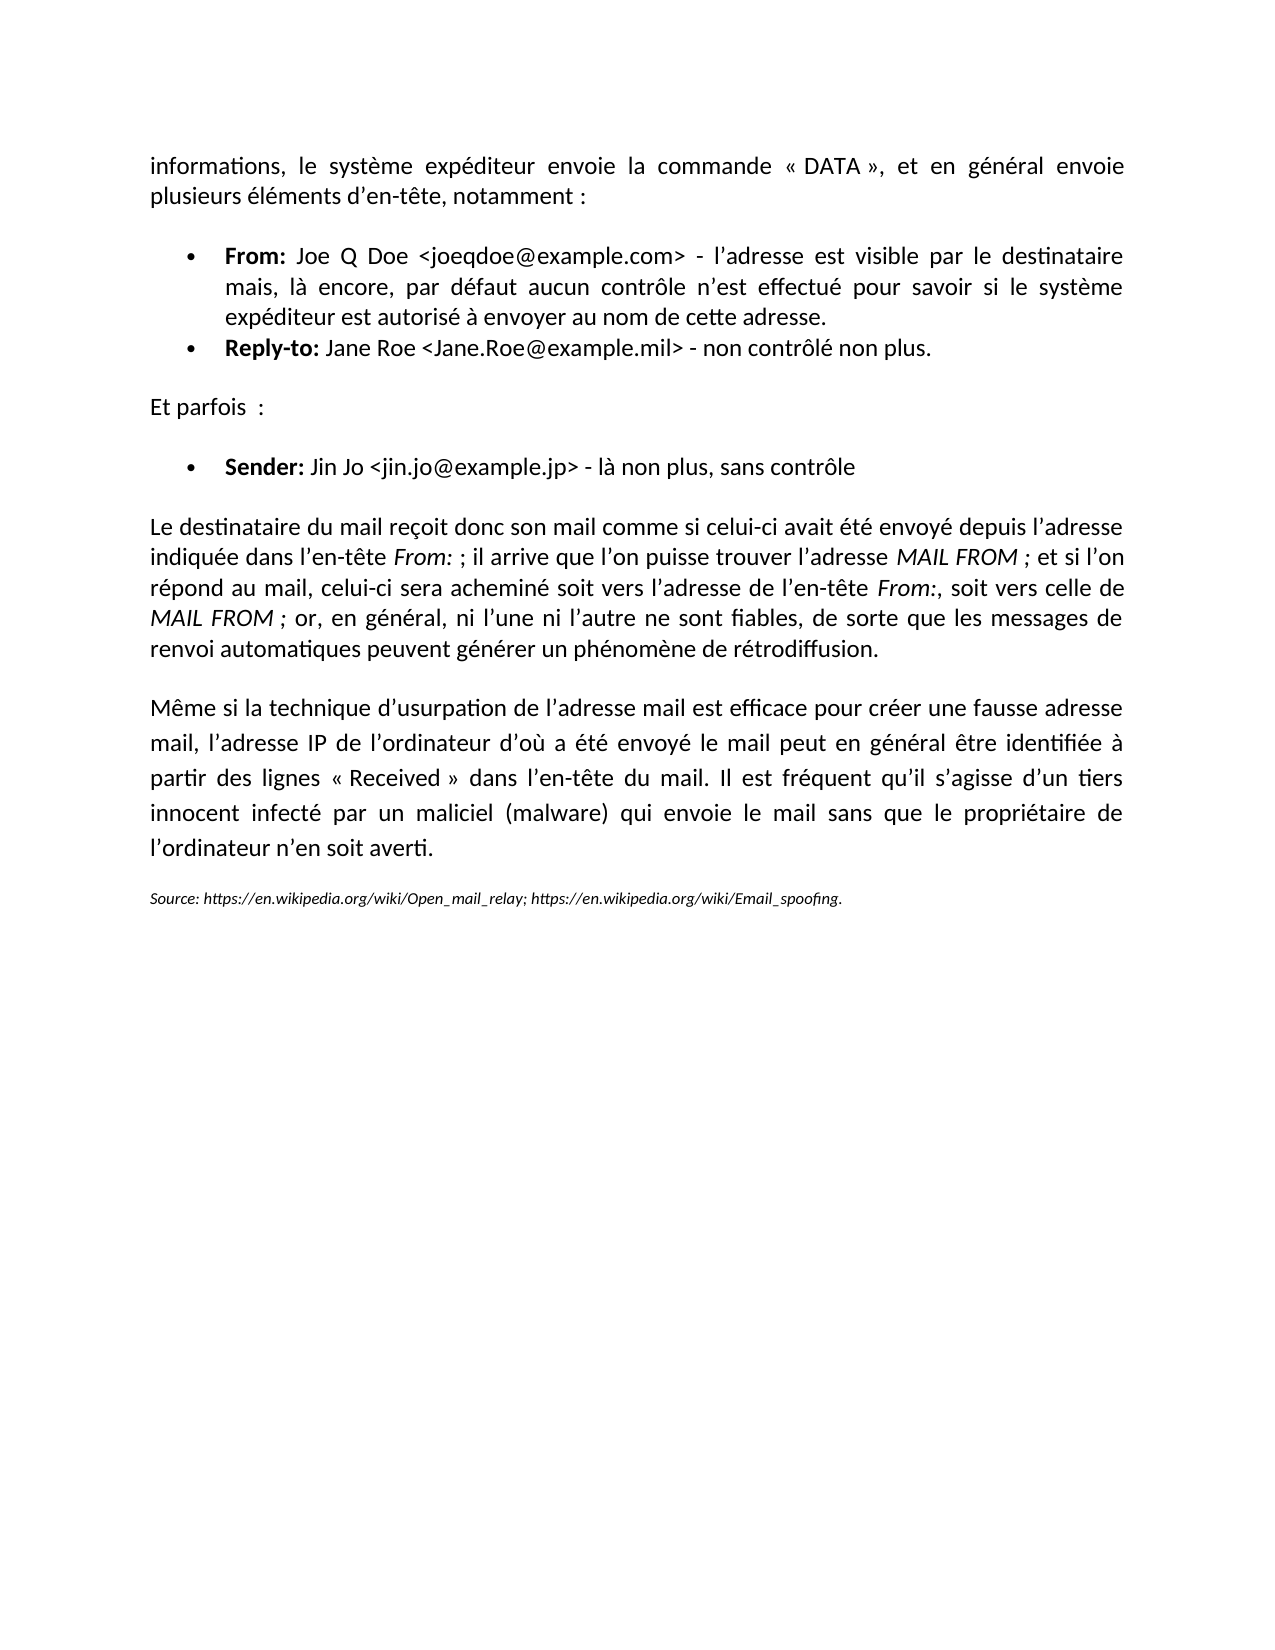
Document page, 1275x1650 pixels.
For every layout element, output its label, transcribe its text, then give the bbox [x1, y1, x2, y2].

text Même si la technique d’usurpation de l’adresse mail est efficace pour créer une fausse adresse mail, l’adresse IP de l’ordinateur d’où a été envoyé le mail peut en général être identifiée à partir des lignes « Received » dans l’en-tête du mail. Il est fréquent qu’il s’agisse d’un tiers innocent infecté par un maliciel (malware) qui envoie le mail sans que le propriétaire de l’ordinateur n’en soit averti. [150, 693, 1125, 863]
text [150, 150, 1125, 211]
list Sender: Jin Jo <jin.jo@example.jp> - là non plus, sans contrôle [187, 451, 1125, 482]
text Le destinataire du mail reçoit donc son mail comme si celui-ci avait été envoyé depuis l’adresse indiquée dans l’en-tête From: ; il arrive que l’on puisse trouver l’adresse MAIL FROM ; et si l’on répond au mail, celui-ci sera acheminé soit vers l’adresse de l’en-tête From:, soit vers celle de MAIL FROM ; or, en général, ni l’une ni l’autre ne sont fiables, de sorte que les messages de renvoi automatiques peuvent générer un phénomène de rétrodiffusion. [150, 511, 1125, 663]
text Et parfois : [150, 391, 1125, 422]
text Source: https://en.wikipedia.org/wiki/Open_mail_relay; https://en.wikipedia.org/wiki/Email_spoofing. [150, 888, 1125, 909]
list From: Joe Q Doe <joeqdoe@example.com> - l’adresse est visible par le destinataire mais, là encore, par défaut aucun contrôle n’est effectué pour savoir si le système expéditeur est autorisé à envoyer au nom de cette adresse. [187, 240, 1125, 332]
list Reply-to: Jane Roe <Jane.Roe@example.mil> - non contrôlé non plus. [187, 332, 1125, 362]
